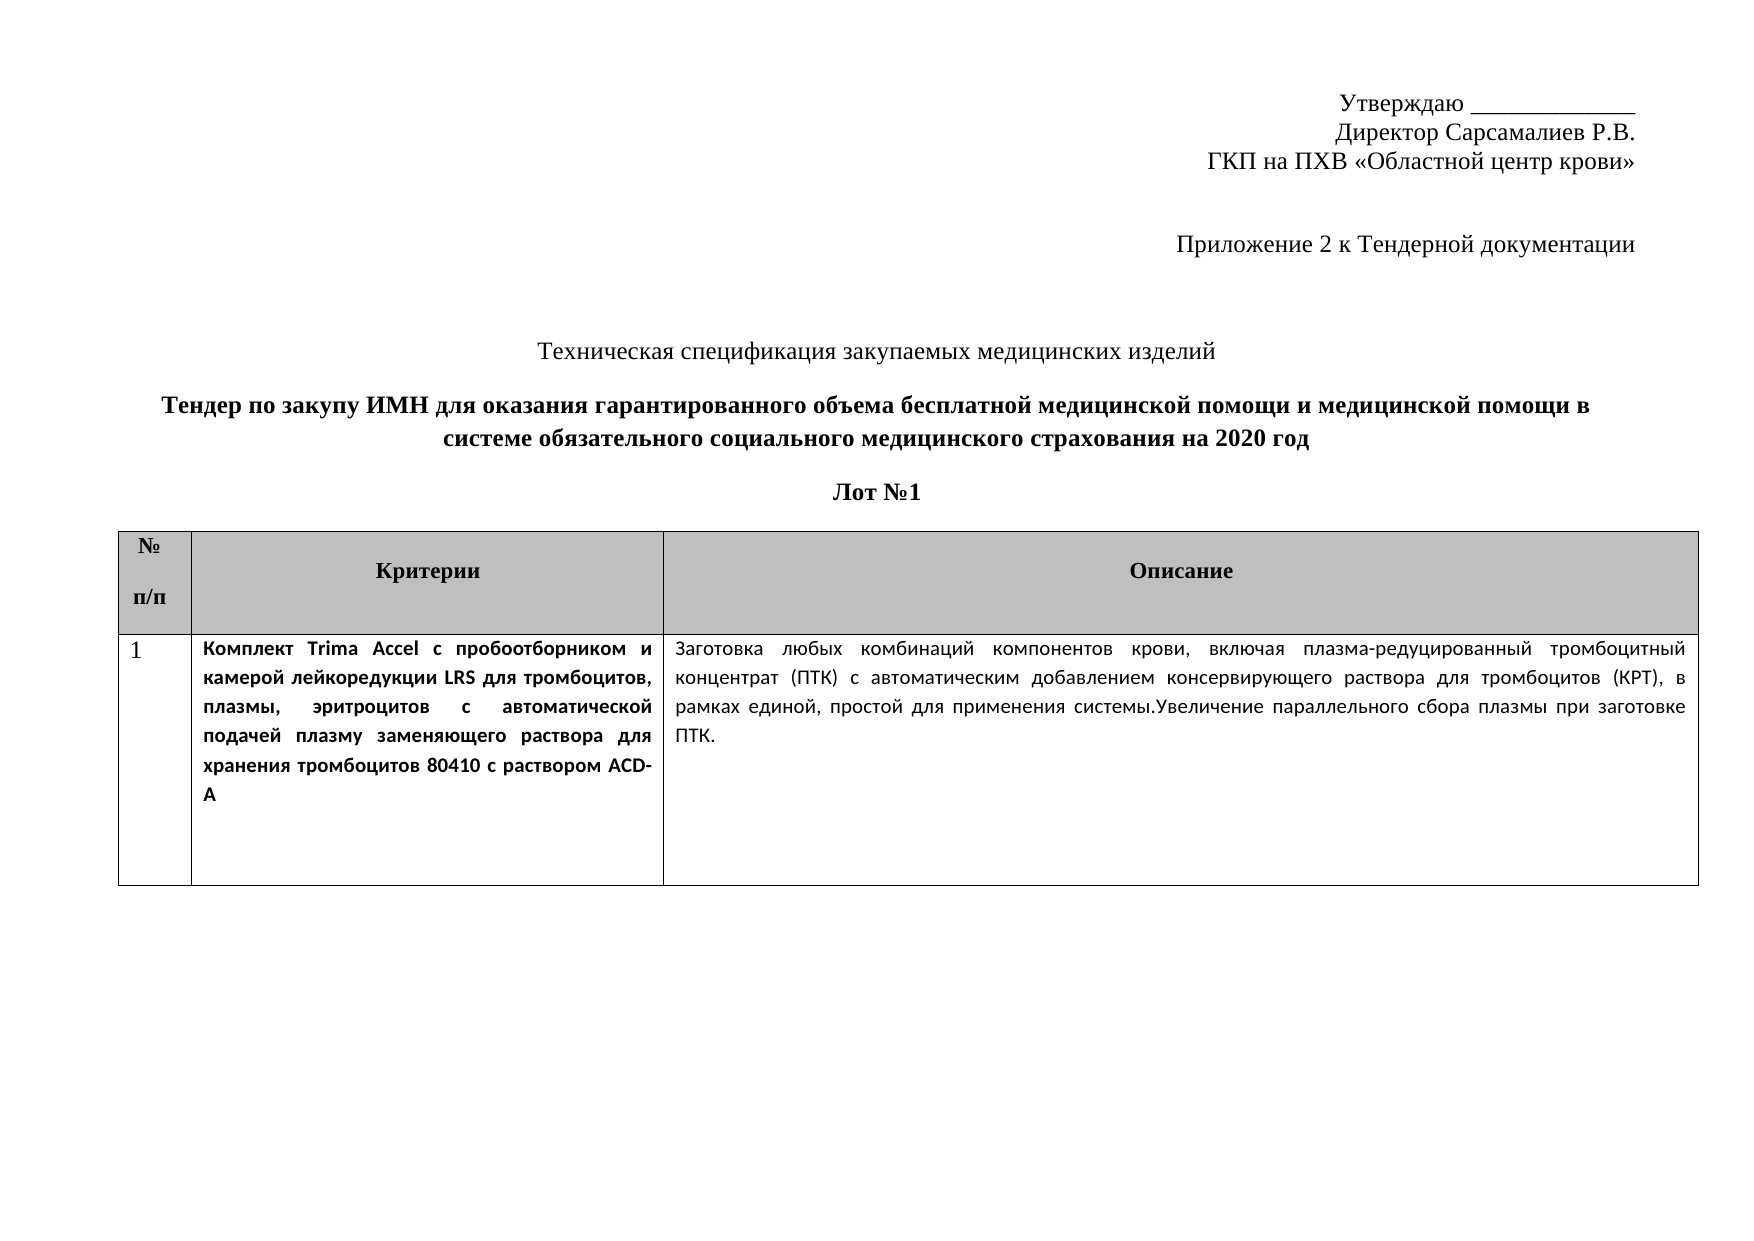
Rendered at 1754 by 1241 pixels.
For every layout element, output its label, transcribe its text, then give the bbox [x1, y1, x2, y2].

table_cell 1 [119, 635, 191, 885]
text Лот №1 [118, 477, 1636, 506]
table_header № п/п [119, 532, 191, 634]
table_cell Заготовка любых комбинаций компонентов крови, включая плазма-редуцированный тромбоцитный концентрат (ПТК) с автоматическим добавлением консервирующего раствора для тромбоцитов (КРТ), в рамках единой, простой для применения системы.Увеличение параллельного сбора плазмы при заготовке ПТК. [664, 635, 1698, 885]
text Приложение 2 к Тендерной документации [118, 229, 1636, 257]
text Директор Сарсамалиев Р.В. [118, 117, 1636, 146]
table_cell Комплект Trima Accel с пробоотборником и камерой лейкоредукции LRS для тромбоцитов, плазмы, эритроцитов с автоматической подачей плазму заменяющего раствора для хранения тромбоцитов 80410 с раствором ACD-A [192, 635, 663, 885]
text ГКП на ПХВ «Областной центр крови» [118, 146, 1636, 175]
text Техническая спецификация закупаемых медицинских изделий [118, 336, 1636, 365]
table_header Описание [664, 532, 1698, 634]
table_header Критерии [192, 532, 663, 634]
text Утверждаю _____________ [118, 88, 1636, 117]
text Тендер по закупу ИМН для оказания гарантированного объема бесплатной медицинской помощи и медицинской помощи в системе обязательного социального медицинского страхования на 2020 год [118, 390, 1636, 452]
